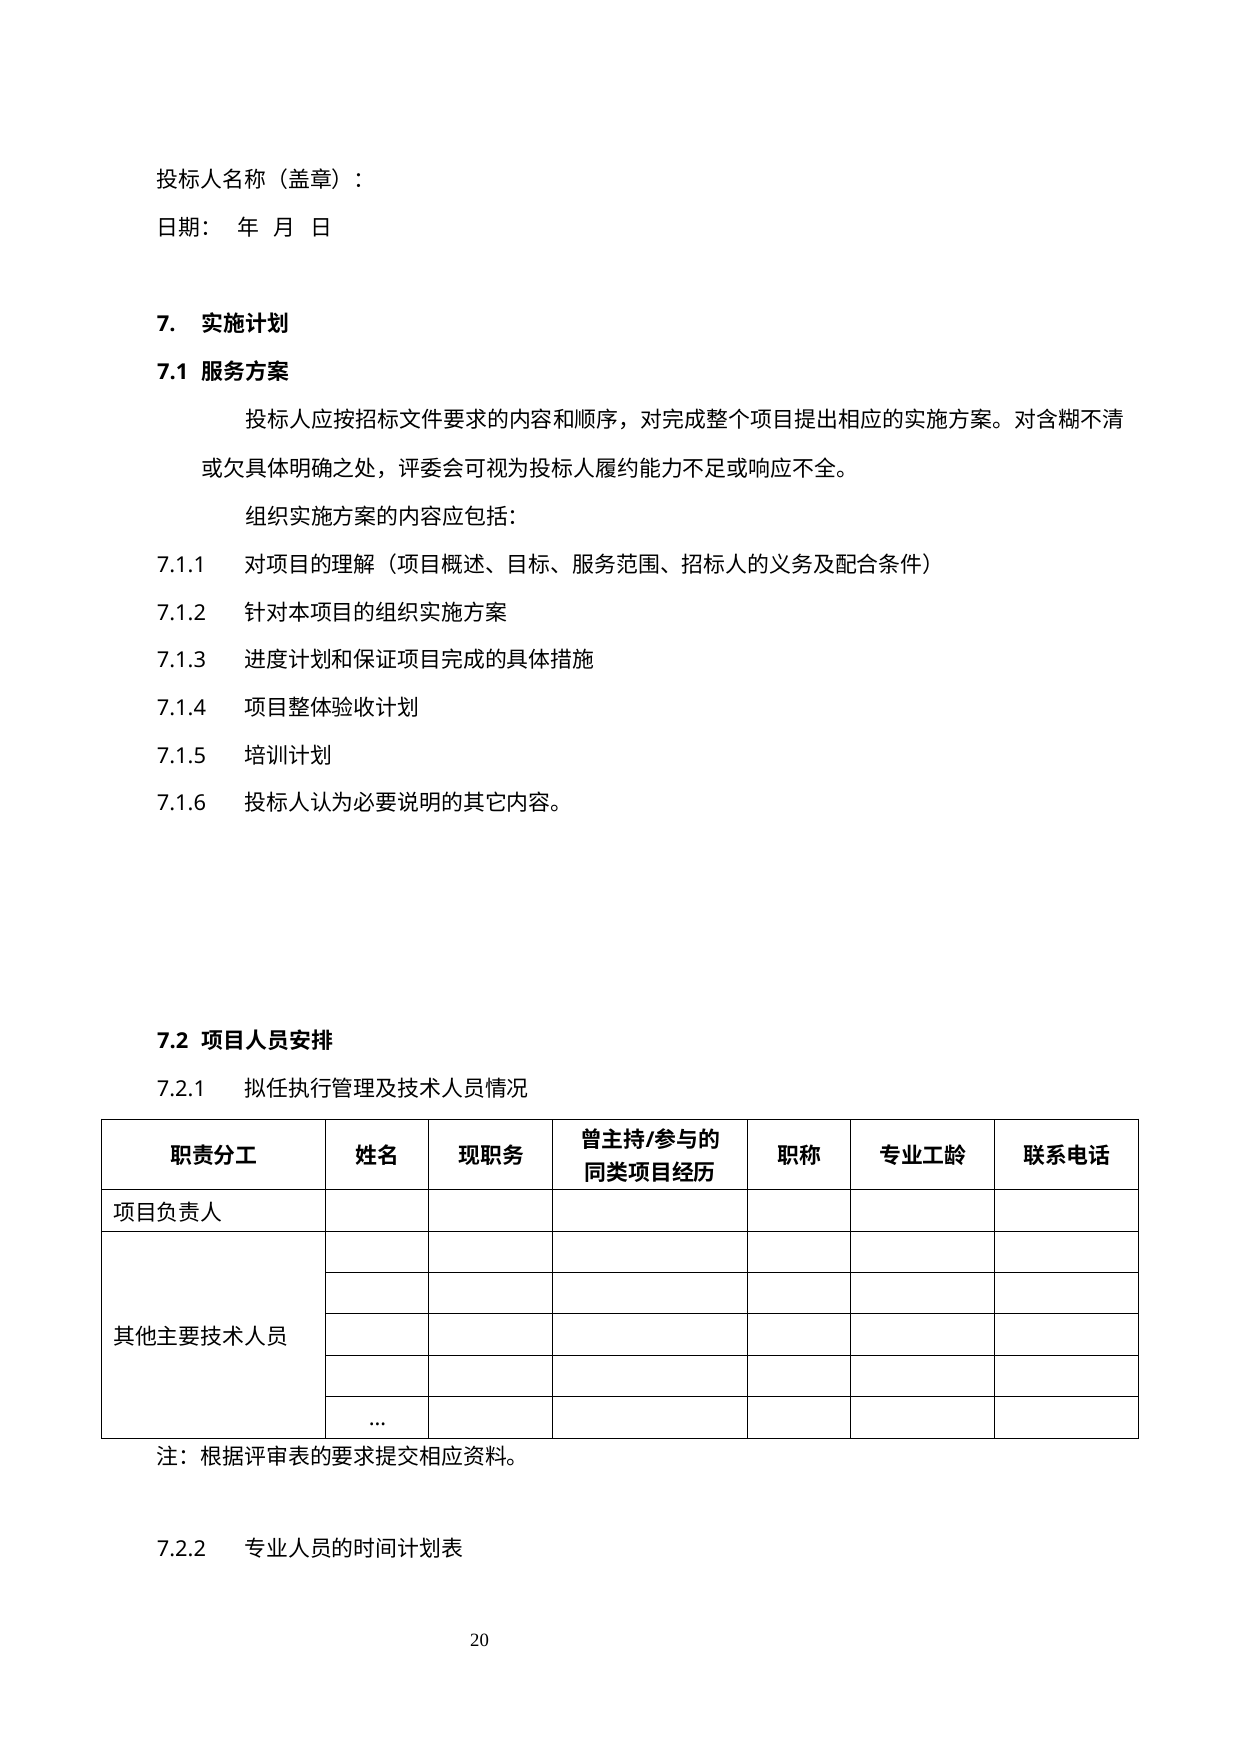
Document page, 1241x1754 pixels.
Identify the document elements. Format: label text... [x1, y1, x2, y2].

table_cell [748, 1190, 850, 1231]
table_header 联系电话 [995, 1120, 1138, 1189]
table_cell [748, 1356, 850, 1396]
text 7.2.2 专业人员的时间计划表 [113, 1531, 1127, 1563]
table_cell [995, 1232, 1138, 1272]
table_cell [553, 1356, 747, 1396]
text 7.1.1 对项目的理解（项目概述、目标、服务范围、招标人的义务及配合条件） [113, 547, 1127, 579]
table_cell [326, 1190, 428, 1231]
table_cell [748, 1314, 850, 1355]
table_cell [326, 1273, 428, 1313]
text 7.1.6 投标人认为必要说明的其它内容。 [113, 785, 1127, 817]
table_cell [851, 1232, 994, 1272]
table_cell 其他主要技术人员 [102, 1232, 325, 1437]
table_header 专业工龄 [851, 1120, 994, 1189]
table_cell [851, 1356, 994, 1396]
table_cell [553, 1314, 747, 1355]
table_cell [326, 1232, 428, 1272]
table_cell [429, 1314, 552, 1355]
table_cell [995, 1356, 1138, 1396]
text 7.1.5 培训计划 [113, 738, 1127, 769]
text 组织实施方案的内容应包括： [201, 499, 1127, 531]
table_cell [995, 1273, 1138, 1313]
text 7.2.1 拟任执行管理及技术人员情况 [113, 1071, 1127, 1103]
text 注：根据评审表的要求提交相应资料。 [113, 1439, 1127, 1471]
table_cell [748, 1397, 850, 1437]
table_cell [553, 1397, 747, 1437]
table_cell [851, 1314, 994, 1355]
text 投标人名称（盖章）： [113, 162, 1127, 194]
table_cell [748, 1273, 850, 1313]
table_cell [429, 1356, 552, 1396]
table_cell [429, 1397, 552, 1437]
table_cell [553, 1232, 747, 1272]
table_cell [429, 1190, 552, 1231]
text 日期： 年 月 日 [113, 209, 1127, 242]
table_cell [995, 1397, 1138, 1437]
table_header 现职务 [429, 1120, 552, 1189]
subtitle 实施计划 [113, 305, 1127, 338]
subtitle 7.1 服务方案 [113, 353, 1127, 386]
table_header 职称 [748, 1120, 850, 1189]
table_cell [326, 1314, 428, 1355]
table_cell [429, 1273, 552, 1313]
table_cell [851, 1190, 994, 1231]
table_cell [326, 1356, 428, 1396]
text 7.1.3 进度计划和保证项目完成的具体措施 [113, 642, 1127, 674]
table_header 姓名 [326, 1120, 428, 1189]
subtitle 7.2 项目人员安排 [113, 1022, 1127, 1055]
table_header 职责分工 [102, 1120, 325, 1189]
table_cell [553, 1190, 747, 1231]
text 7.1.4 项目整体验收计划 [113, 690, 1127, 722]
table_cell [553, 1273, 747, 1313]
table_cell 项目负责人 [102, 1190, 325, 1231]
table_header 曾主持/参与的 同类项目经历 [553, 1120, 747, 1189]
table_cell [851, 1273, 994, 1313]
text 7.1.2 针对本项目的组织实施方案 [113, 595, 1127, 627]
table_cell [995, 1314, 1138, 1355]
table_cell … [326, 1397, 428, 1437]
table_cell [429, 1232, 552, 1272]
text 投标人应按招标文件要求的内容和顺序，对完成整个项目提出相应的实施方案。对含糊不清或欠具体明确之处，评委会可视为投标人履约能力不足或响应不全。 [201, 402, 1127, 483]
table_cell [851, 1397, 994, 1437]
table_cell [995, 1190, 1138, 1231]
table_cell [748, 1232, 850, 1272]
